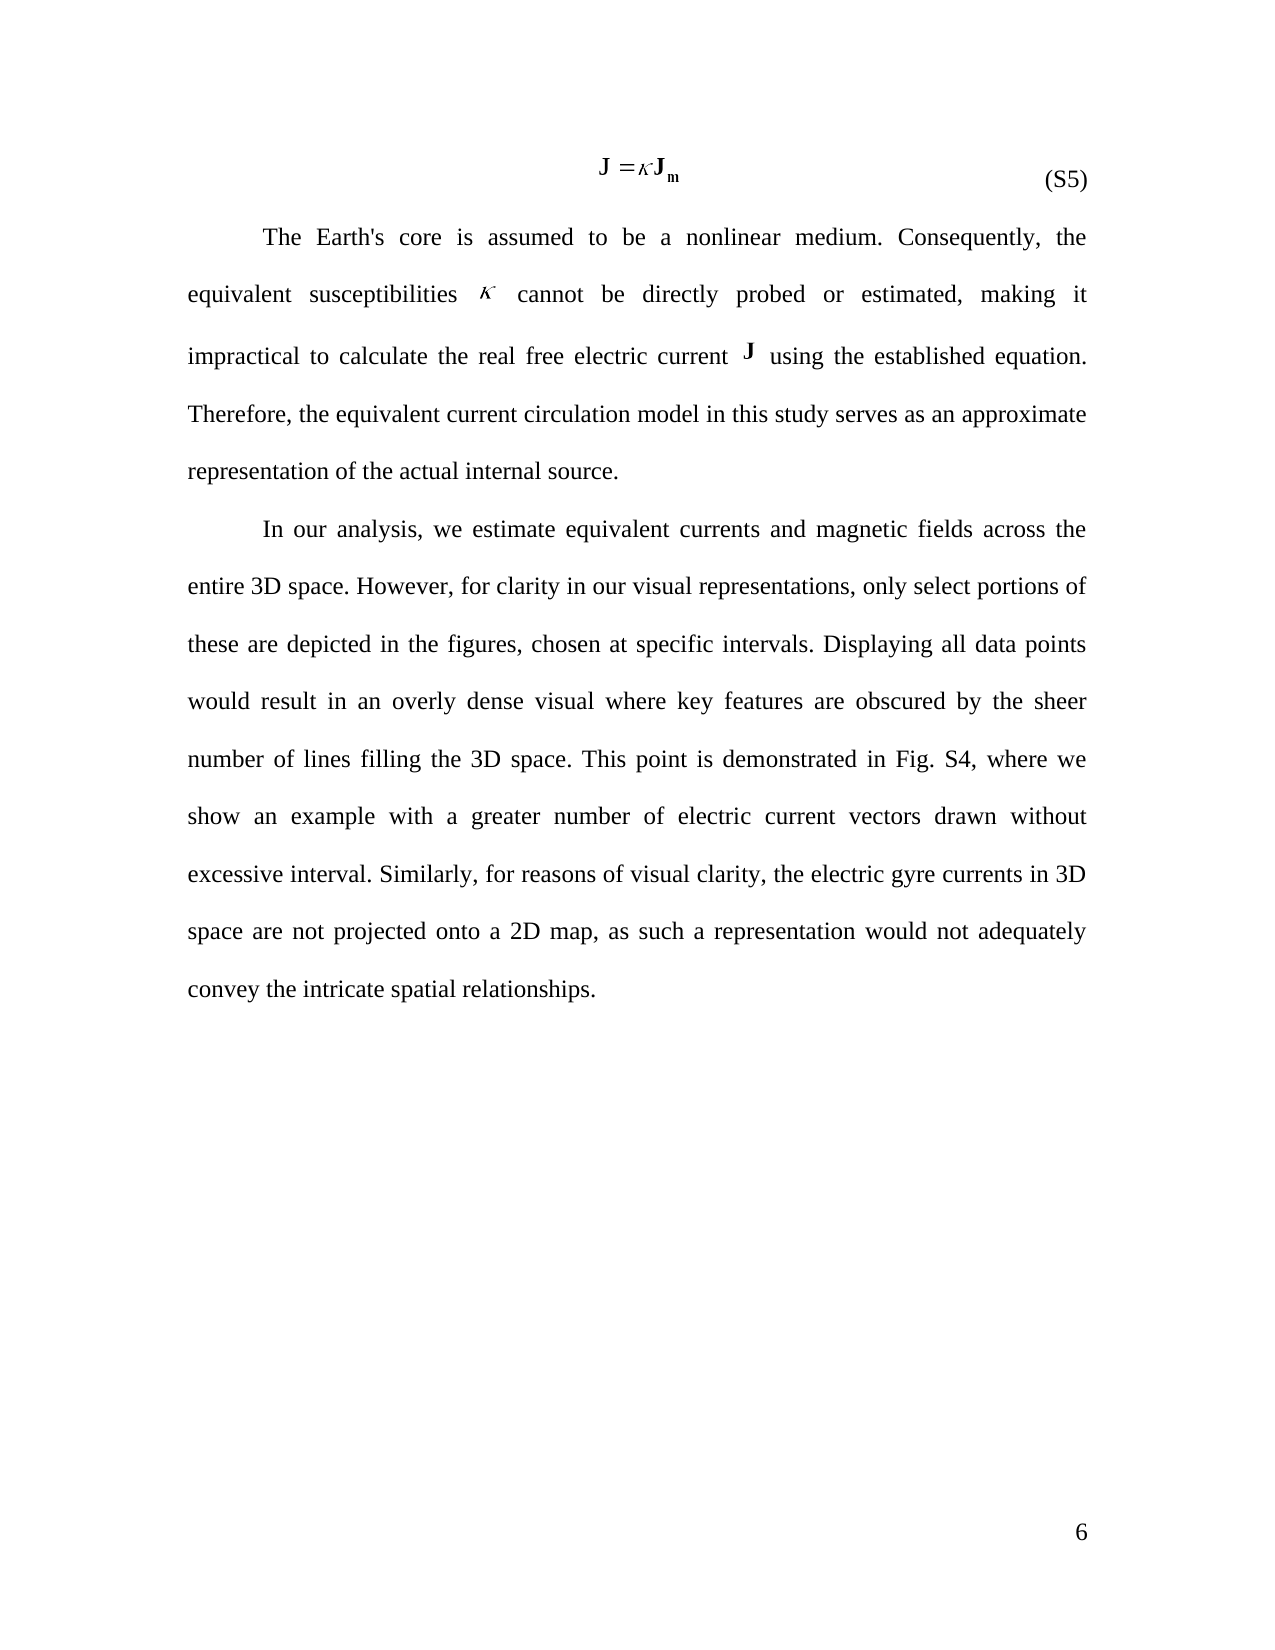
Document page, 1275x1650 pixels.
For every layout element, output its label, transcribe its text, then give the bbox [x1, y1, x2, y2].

text In our analysis, we estimate equivalent currents and magnetic fields across the entire 3D space. However, for clarity in our visual representations, only select portions of these are depicted in the figures, chosen at specific intervals. Displaying all data points would result in an overly dense visual where key features are obscured by the sheer number of lines filling the 3D space. This point is demonstrated in Fig. S4, where we show an example with a greater number of electric current vectors drawn without excessive interval. Similarly, for reasons of visual clarity, the electric gyre currents in 3D space are not projected onto a 2D map, as such a representation would not adequately convey the intricate spatial relationships. [187, 514, 1087, 1003]
text (S5) [187, 150, 1087, 193]
text The Earth's core is assumed to be a nonlinear medium. Consequently, the equivalent susceptibilities cannot be directly probed or estimated, making it impractical to calculate the real free electric current using the established equation. Therefore, the equivalent current circulation model in this study serves as an approximate representation of the actual internal source. [187, 222, 1087, 485]
